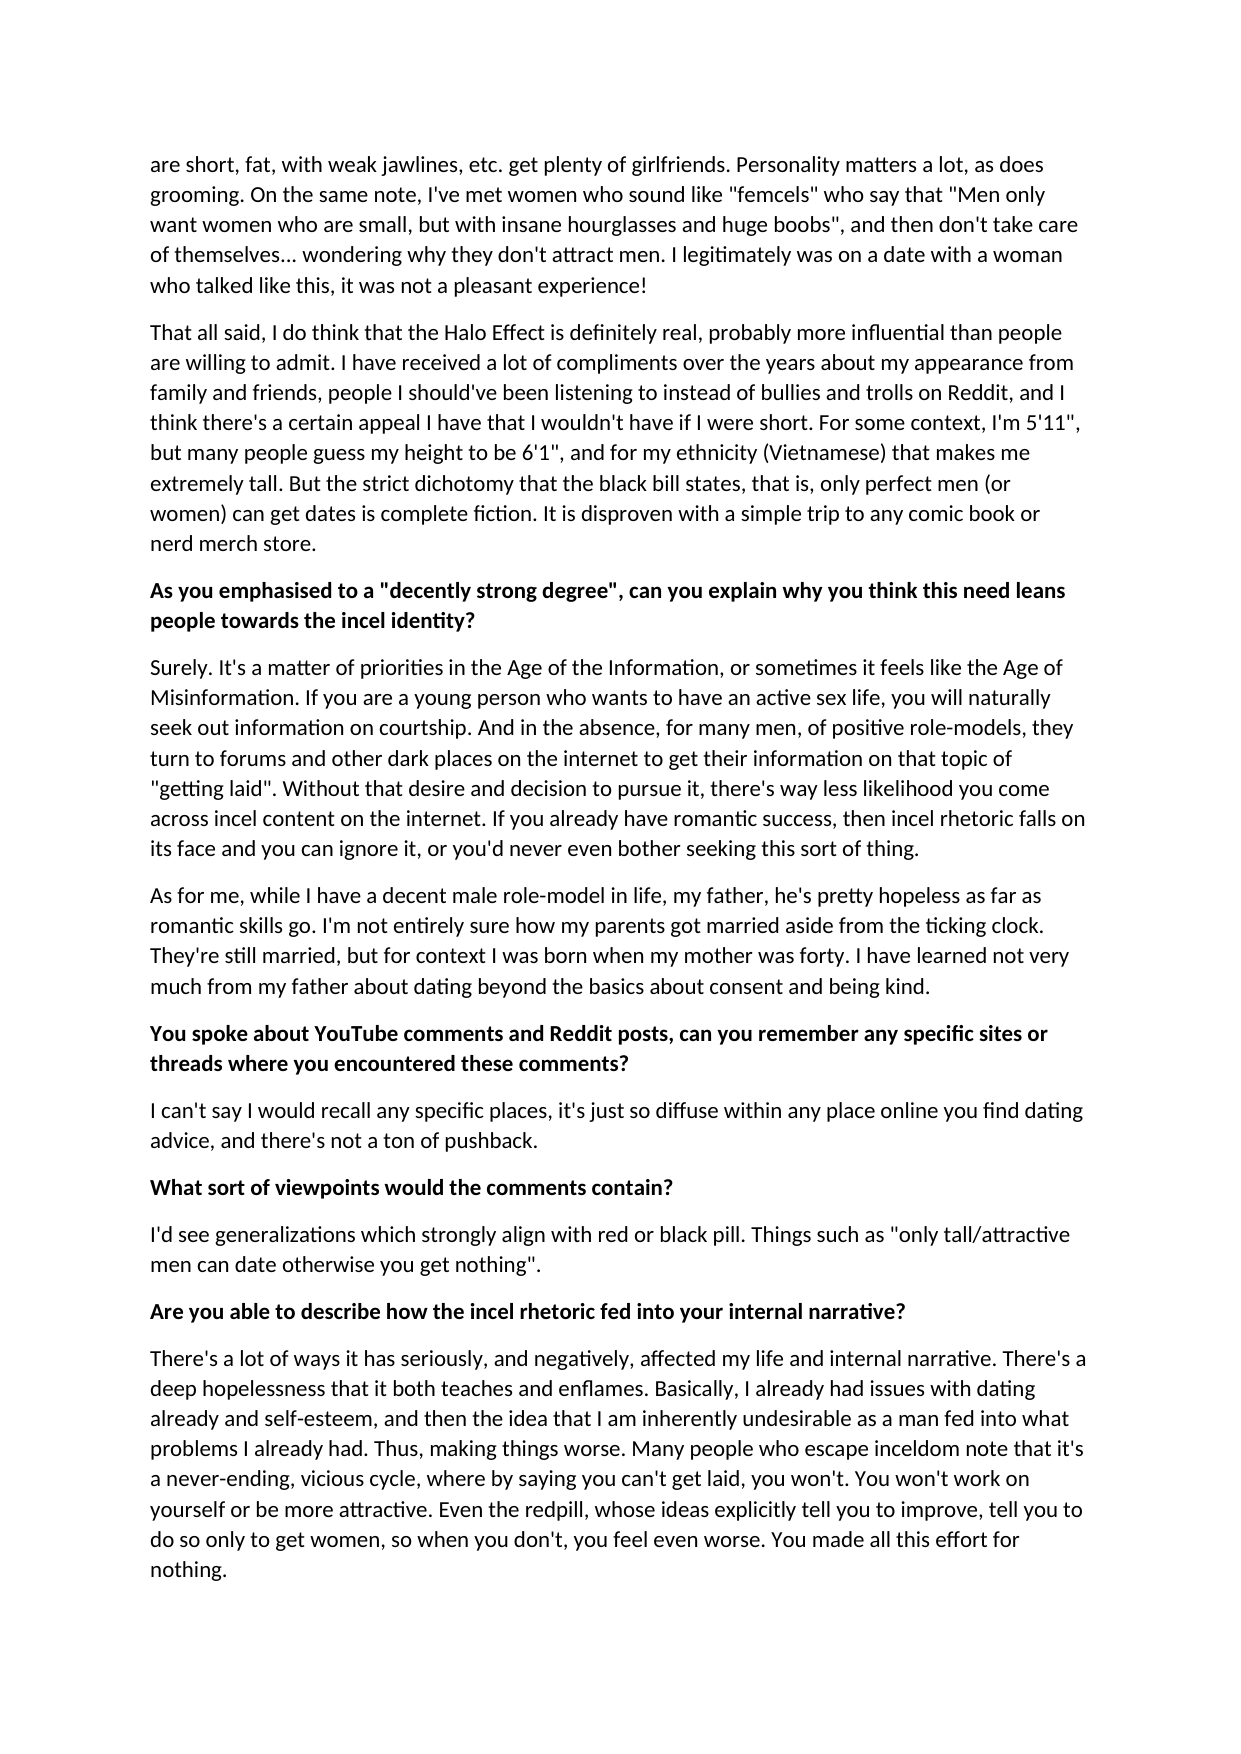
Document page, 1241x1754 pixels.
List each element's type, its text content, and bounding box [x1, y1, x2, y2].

text What sort of viewpoints would the comments contain? [150, 1173, 1090, 1201]
text There's a lot of ways it has seriously, and negatively, affected my life and internal narrative. There's a deep hopelessness that it both teaches and enflames. Basically, I already had issues with dating already and self-esteem, and then the idea that I am inherently undesirable as a man fed into what problems I already had. Thus, making things worse. Many people who escape inceldom note that it's a never-ending, vicious cycle, where by saying you can't get laid, you won't. You won't work on yourself or be more attractive. Even the redpill, whose ideas explicitly tell you to improve, tell you to do so only to get women, so when you don't, you feel even worse. You made all this effort for nothing. [150, 1344, 1090, 1583]
text I can't say I would recall any specific places, it's just so diffuse within any place online you find dating advice, and there's not a ton of pushback. [150, 1096, 1090, 1154]
text Are you able to describe how the incel rhetoric fed into your internal narrative? [150, 1297, 1090, 1325]
text Surely. It's a matter of priorities in the Age of the Information, or sometimes it feels like the Age of Misinformation. If you are a young person who wants to have an active sex life, you will naturally seek out information on courtship. And in the absence, for many men, of positive role-models, they turn to forums and other dark places on the internet to get their information on that topic of "getting laid". Without that desire and decision to pursue it, there's way less likelihood you come across incel content on the internet. If you already have romantic success, then incel rhetoric falls on its face and you can ignore it, or you'd never even bother seeking this sort of thing. [150, 653, 1090, 862]
text You spoke about YouTube comments and Reddit posts, can you remember any specific sites or threads where you encountered these comments? [150, 1019, 1090, 1077]
text As for me, while I have a decent male role-model in life, my father, he's pretty hopeless as far as romantic skills go. I'm not entirely sure how my parents got married aside from the ticking clock. They're still married, but for context I was born when my mother was forty. I have learned not very much from my father about dating beyond the basics about consent and being kind. [150, 881, 1090, 1000]
text As you emphasised to a "decently strong degree", can you explain why you think this need leans people towards the incel identity? [150, 576, 1090, 634]
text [150, 150, 1090, 299]
text I'd see generalizations which strongly align with red or black pill. Things such as "only tall/attractive men can date otherwise you get nothing". [150, 1220, 1090, 1278]
text That all said, I do think that the Halo Effect is definitely real, probably more influential than people are willing to admit. I have received a lot of compliments over the years about my appearance from family and friends, people I should've been listening to instead of bullies and trolls on Reddit, and I think there's a certain appeal I have that I wouldn't have if I were short. For some context, I'm 5'11", but many people guess my height to be 6'1", and for my ethnicity (Vietnamese) that makes me extremely tall. But the strict dichotomy that the black bill states, that is, only perfect men (or women) can get dates is complete fiction. It is disproven with a simple trip to any comic book or nerd merch store. [150, 318, 1090, 557]
